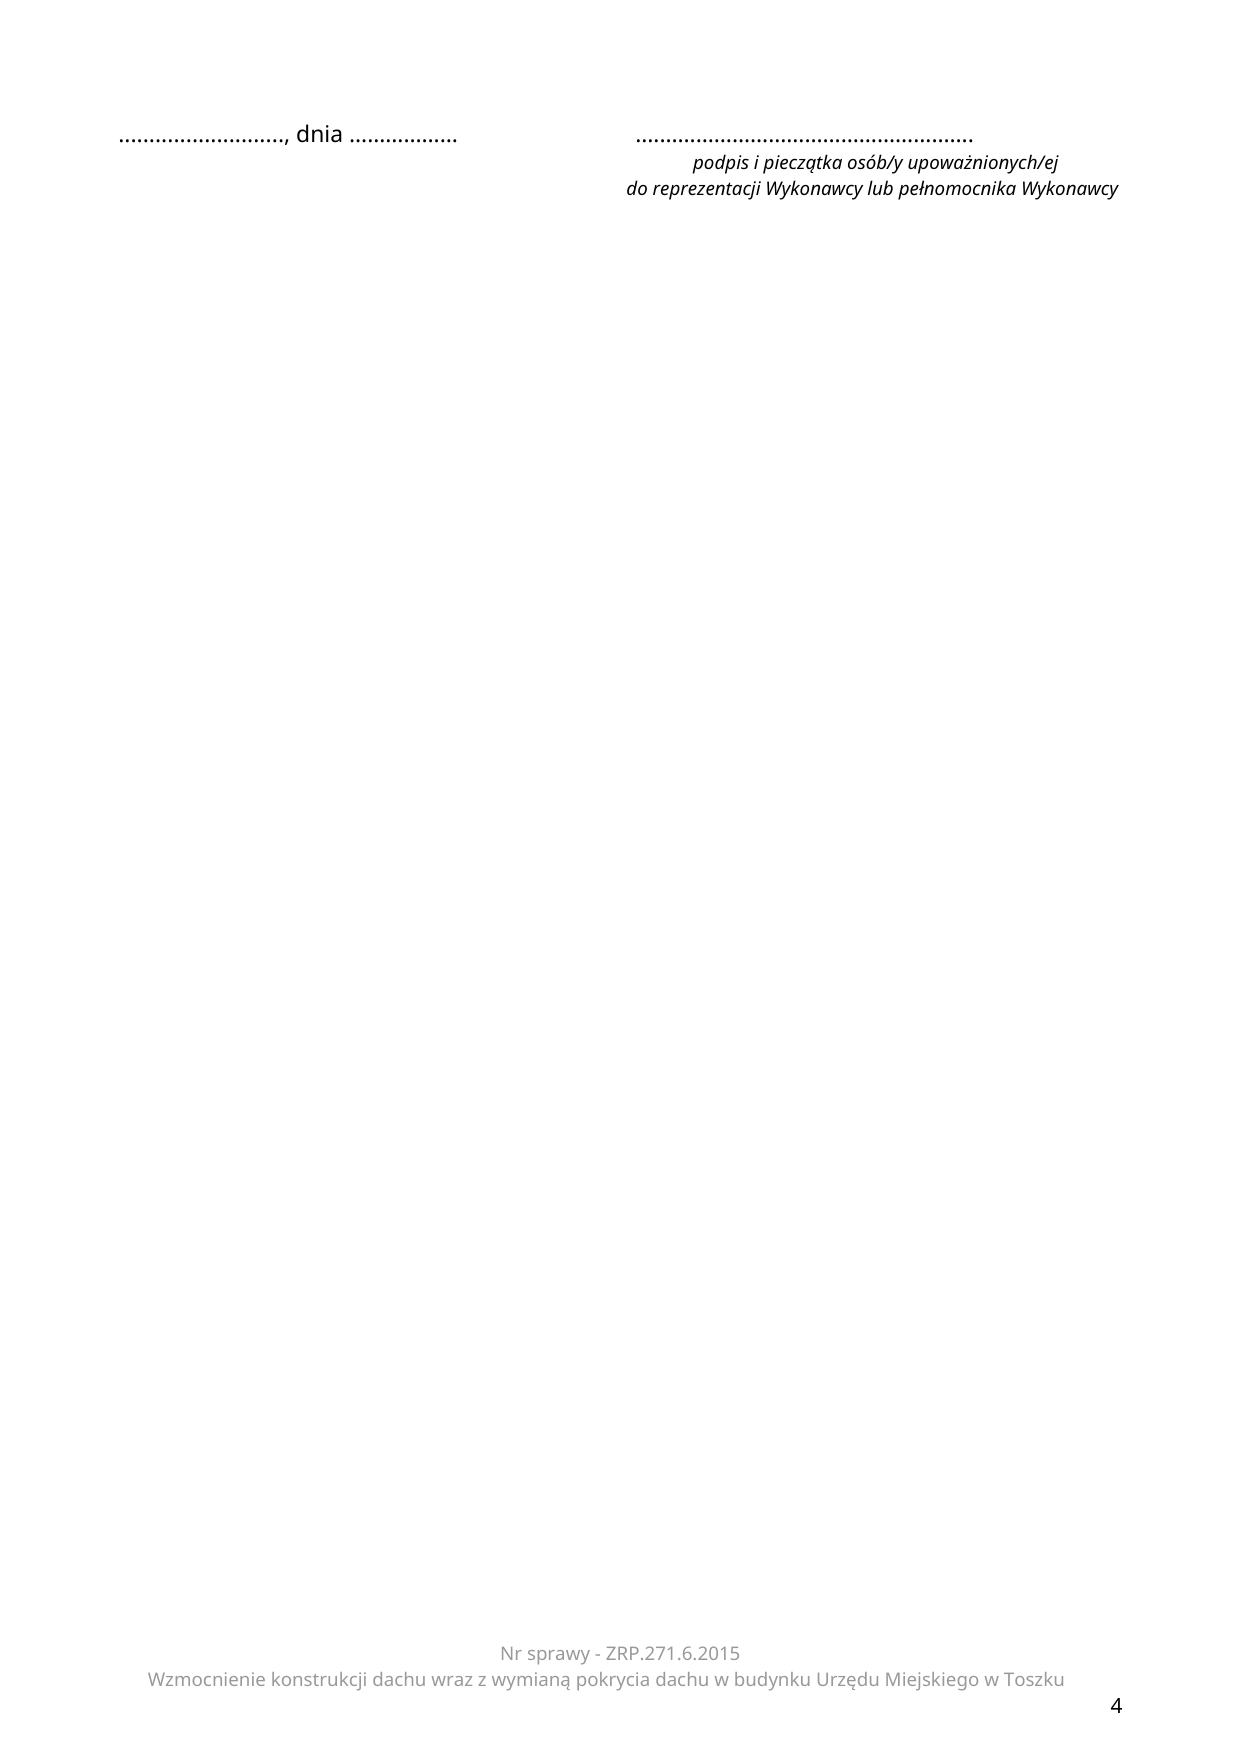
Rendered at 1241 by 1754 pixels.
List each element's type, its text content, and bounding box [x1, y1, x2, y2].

text ..........................., dnia ……………… .………………………………………………. [118, 118, 1122, 149]
text podpis i pieczątka osób/y upoważnionych/ej do reprezentacji Wykonawcy lub pełnomocnika Wykonawcy [192, 149, 1122, 200]
